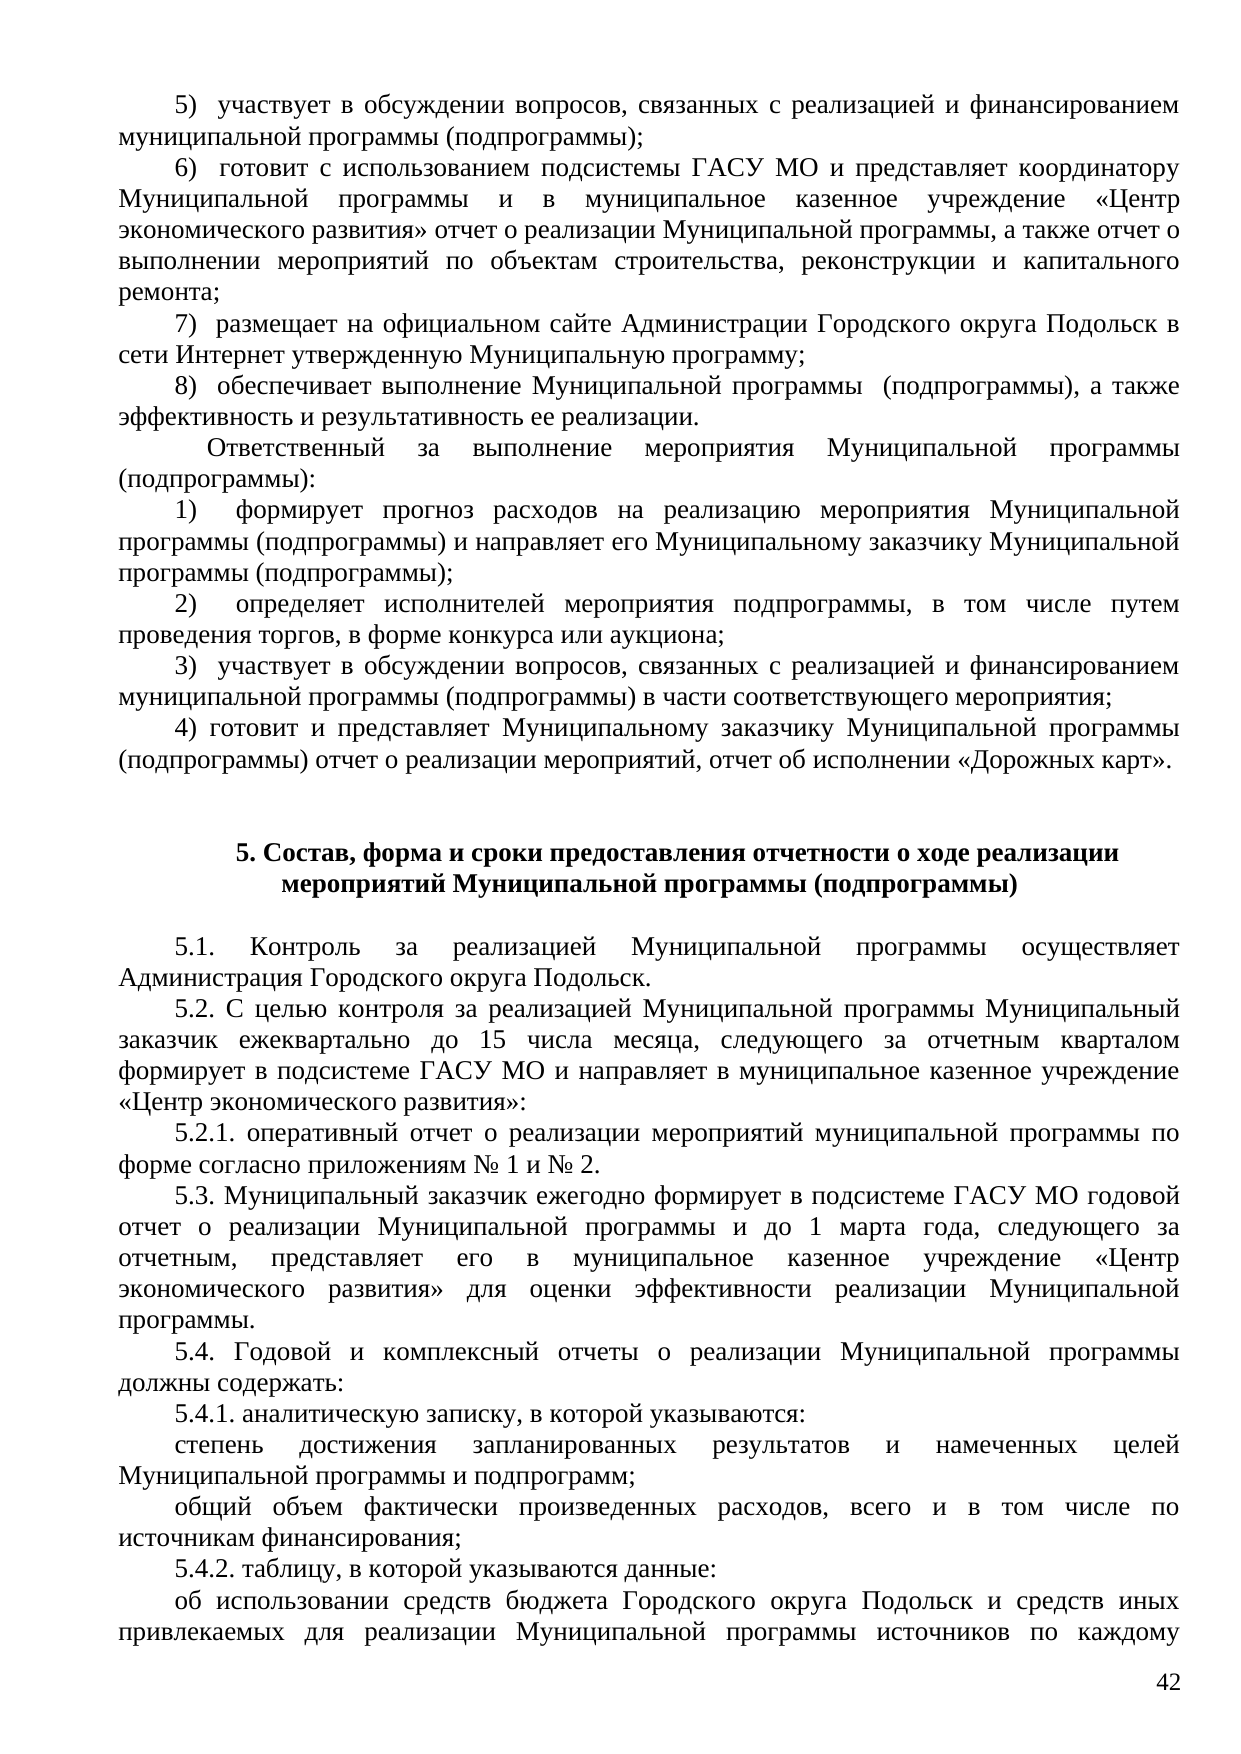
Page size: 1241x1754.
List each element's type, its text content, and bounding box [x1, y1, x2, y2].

text общий объем фактически произведенных расходов, всего и в том числе по источникам финансирования; [118, 1490, 1181, 1553]
text Ответственный за выполнение мероприятия Муниципальной программы (подпрограммы): [118, 431, 1181, 493]
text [118, 1584, 1181, 1646]
text 6) готовит с использованием подсистемы ГАСУ МО и представляет координатору Муниципальной программы и в муниципальное казенное учреждение «Центр экономического развития» отчет о реализации Муниципальной программы, а также отчет о выполнении мероприятий по объектам строительства, реконструкции и капитального ремонта; [118, 151, 1181, 307]
text 7) размещает на официальном сайте Администрации Городского округа Подольск в сети Интернет утвержденную Муниципальную программу; [118, 307, 1181, 369]
text 5.1. Контроль за реализацией Муниципальной программы осуществляет Администрация Городского округа Подольск. [118, 930, 1181, 992]
text 5.4.1. аналитическую записку, в которой указываются: [118, 1397, 1181, 1428]
text 5. Состав, форма и сроки предоставления отчетности о ходе реализации мероприятий Муниципальной программы (подпрограммы) [118, 836, 1181, 898]
text 5.4. Годовой и комплексный отчеты о реализации Муниципальной программы должны содержать: [118, 1334, 1181, 1397]
text 3) участвует в обсуждении вопросов, связанных с реализацией и финансированием муниципальной программы (подпрограммы) в части соответствующего мероприятия; [118, 649, 1181, 712]
text 1) формирует прогноз расходов на реализацию мероприятия Муниципальной программы (подпрограммы) и направляет его Муниципальному заказчику Муниципальной программы (подпрограммы); [118, 493, 1181, 587]
text 8) обеспечивает выполнение Муниципальной программы (подпрограммы), а также эффективность и результативность ее реализации. [118, 369, 1181, 431]
text 5.2. С целью контроля за реализацией Муниципальной программы Муниципальный заказчик ежеквартально до 15 числа месяца, следующего за отчетным кварталом формирует в подсистеме ГАСУ МО и направляет в муниципальное казенное учреждение «Центр экономического развития»: [118, 992, 1181, 1117]
text степень достижения запланированных результатов и намеченных целей Муниципальной программы и подпрограмм; [118, 1428, 1181, 1490]
text 5.3. Муниципальный заказчик ежегодно формирует в подсистеме ГАСУ МО годовой отчет о реализации Муниципальной программы и до 1 марта года, следующего за отчетным, представляет его в муниципальное казенное учреждение «Центр экономического развития» для оценки эффективности реализации Муниципальной программы. [118, 1179, 1181, 1334]
text 2) определяет исполнителей мероприятия подпрограммы, в том числе путем проведения торгов, в форме конкурса или аукциона; [118, 587, 1181, 649]
text 5) участвует в обсуждении вопросов, связанных с реализацией и финансированием муниципальной программы (подпрограммы); [118, 89, 1181, 151]
text 5.2.1. оперативный отчет о реализации мероприятий муниципальной программы по форме согласно приложениям № 1 и № 2. [118, 1117, 1181, 1179]
text 4) готовит и представляет Муниципальному заказчику Муниципальной программы (подпрограммы) отчет о реализации мероприятий, отчет об исполнении «Дорожных карт». [118, 712, 1181, 774]
text 5.4.2. таблицу, в которой указываются данные: [118, 1553, 1181, 1584]
